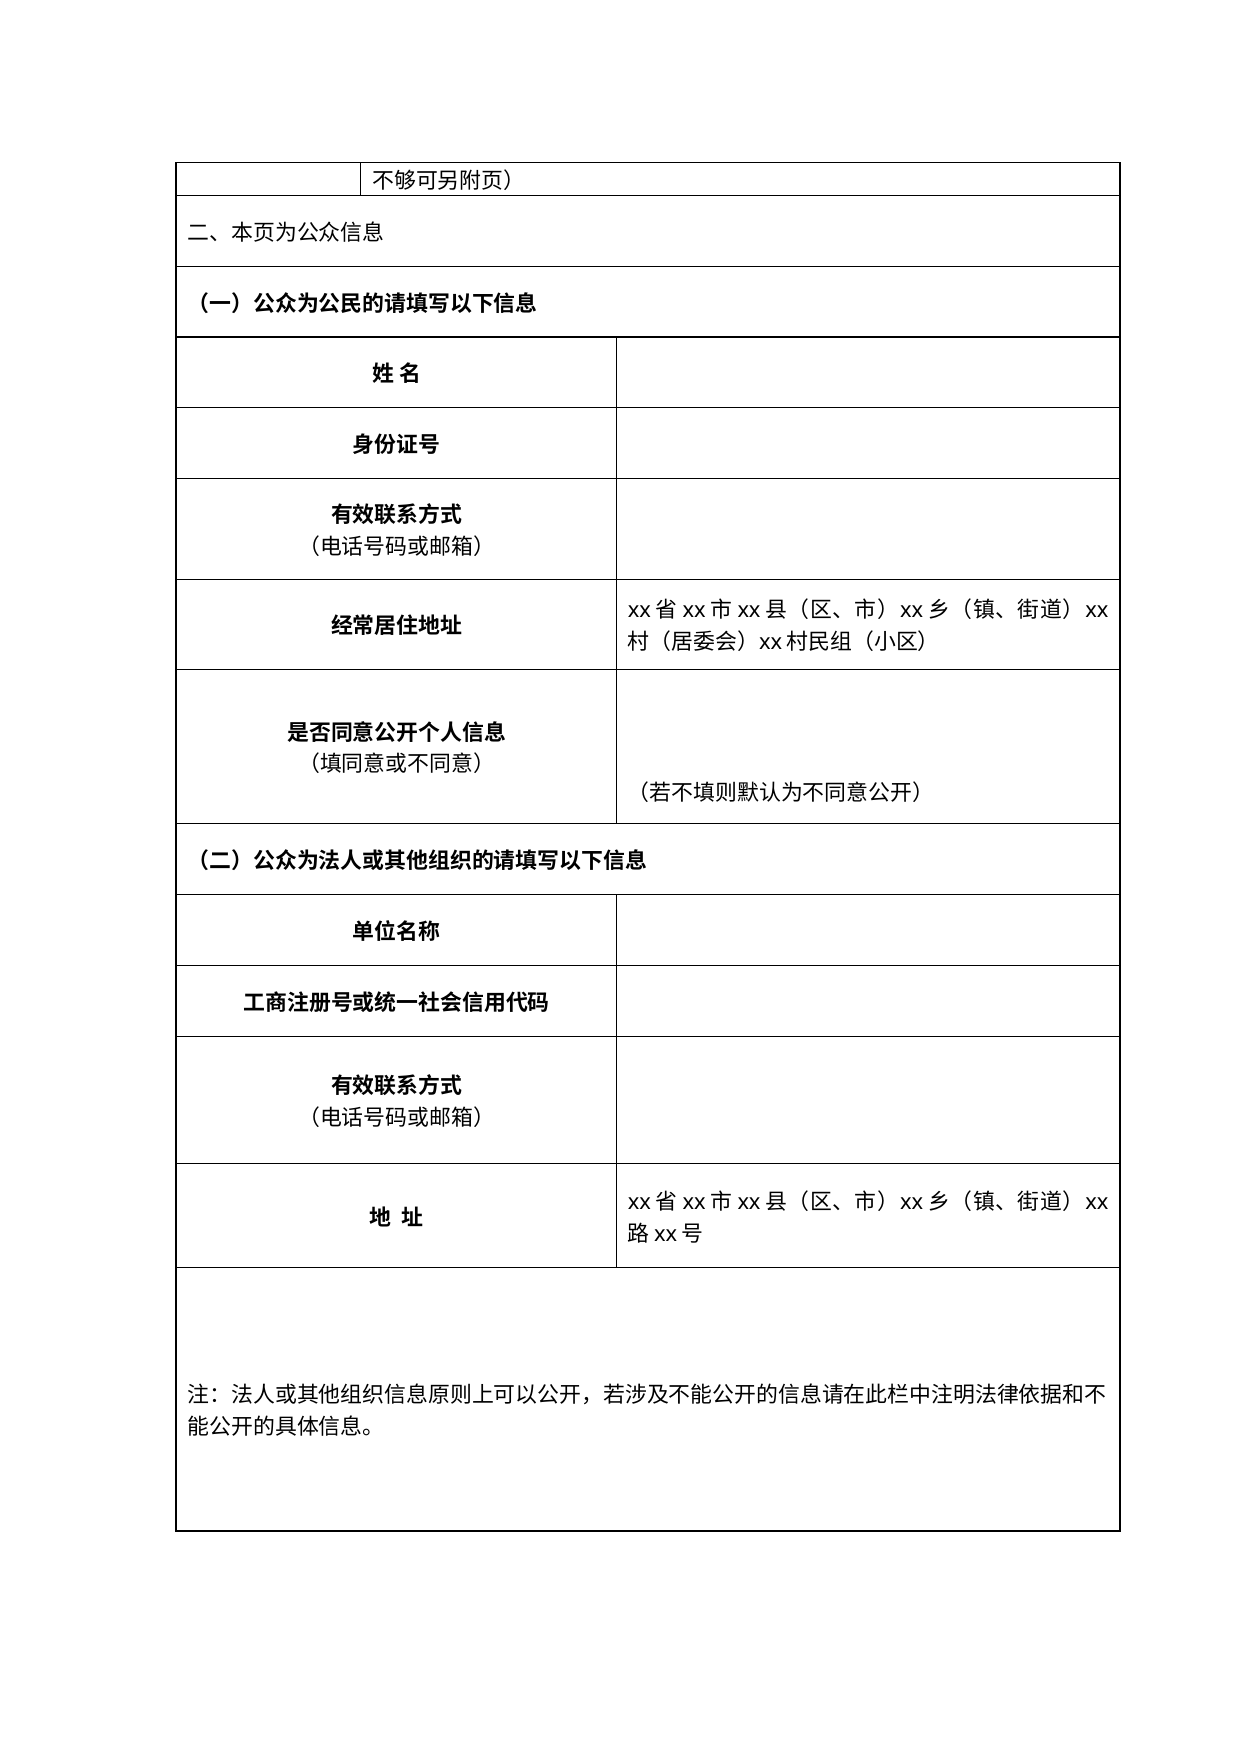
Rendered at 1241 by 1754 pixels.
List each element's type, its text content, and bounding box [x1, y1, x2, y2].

table_cell 注：法人或其他组织信息原则上可以公开，若涉及不能公开的信息请在此栏中注明法律依据和不能公开的具体信息。 [177, 1268, 1119, 1529]
table_cell [617, 479, 1119, 579]
table_cell [617, 895, 1119, 965]
table_cell （一）公众为公民的请填写以下信息 [177, 267, 1119, 336]
table_cell 身份证号 [177, 408, 616, 478]
table_cell xx省xx市xx县（区、市）xx乡（镇、街道）xx村（居委会）xx村民组（小区） [617, 580, 1119, 668]
table_cell （若不填则默认为不同意公开） [617, 670, 1119, 823]
table_cell 工商注册号或统一社会信用代码 [177, 966, 616, 1036]
table_cell 经常居住地址 [177, 580, 616, 668]
table_cell 单位名称 [177, 895, 616, 965]
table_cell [361, 163, 1119, 195]
table_cell 地 址 [177, 1164, 616, 1267]
table_cell [617, 408, 1119, 478]
table_cell 有效联系方式 （电话号码或邮箱） [177, 1037, 616, 1163]
table_cell [617, 1037, 1119, 1163]
table_cell 二、本页为公众信息 [177, 196, 1119, 266]
table_cell [617, 338, 1119, 407]
table_cell 是否同意公开个人信息 （填同意或不同意） [177, 670, 616, 823]
table_cell （二）公众为法人或其他组织的请填写以下信息 [177, 824, 1119, 894]
table_cell 姓 名 [177, 338, 616, 407]
table_cell 有效联系方式 （电话号码或邮箱） [177, 479, 616, 579]
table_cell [177, 163, 360, 195]
table_cell [617, 966, 1119, 1036]
table_cell xx省xx市xx县（区、市）xx乡（镇、街道）xx路xx号 [617, 1164, 1119, 1267]
